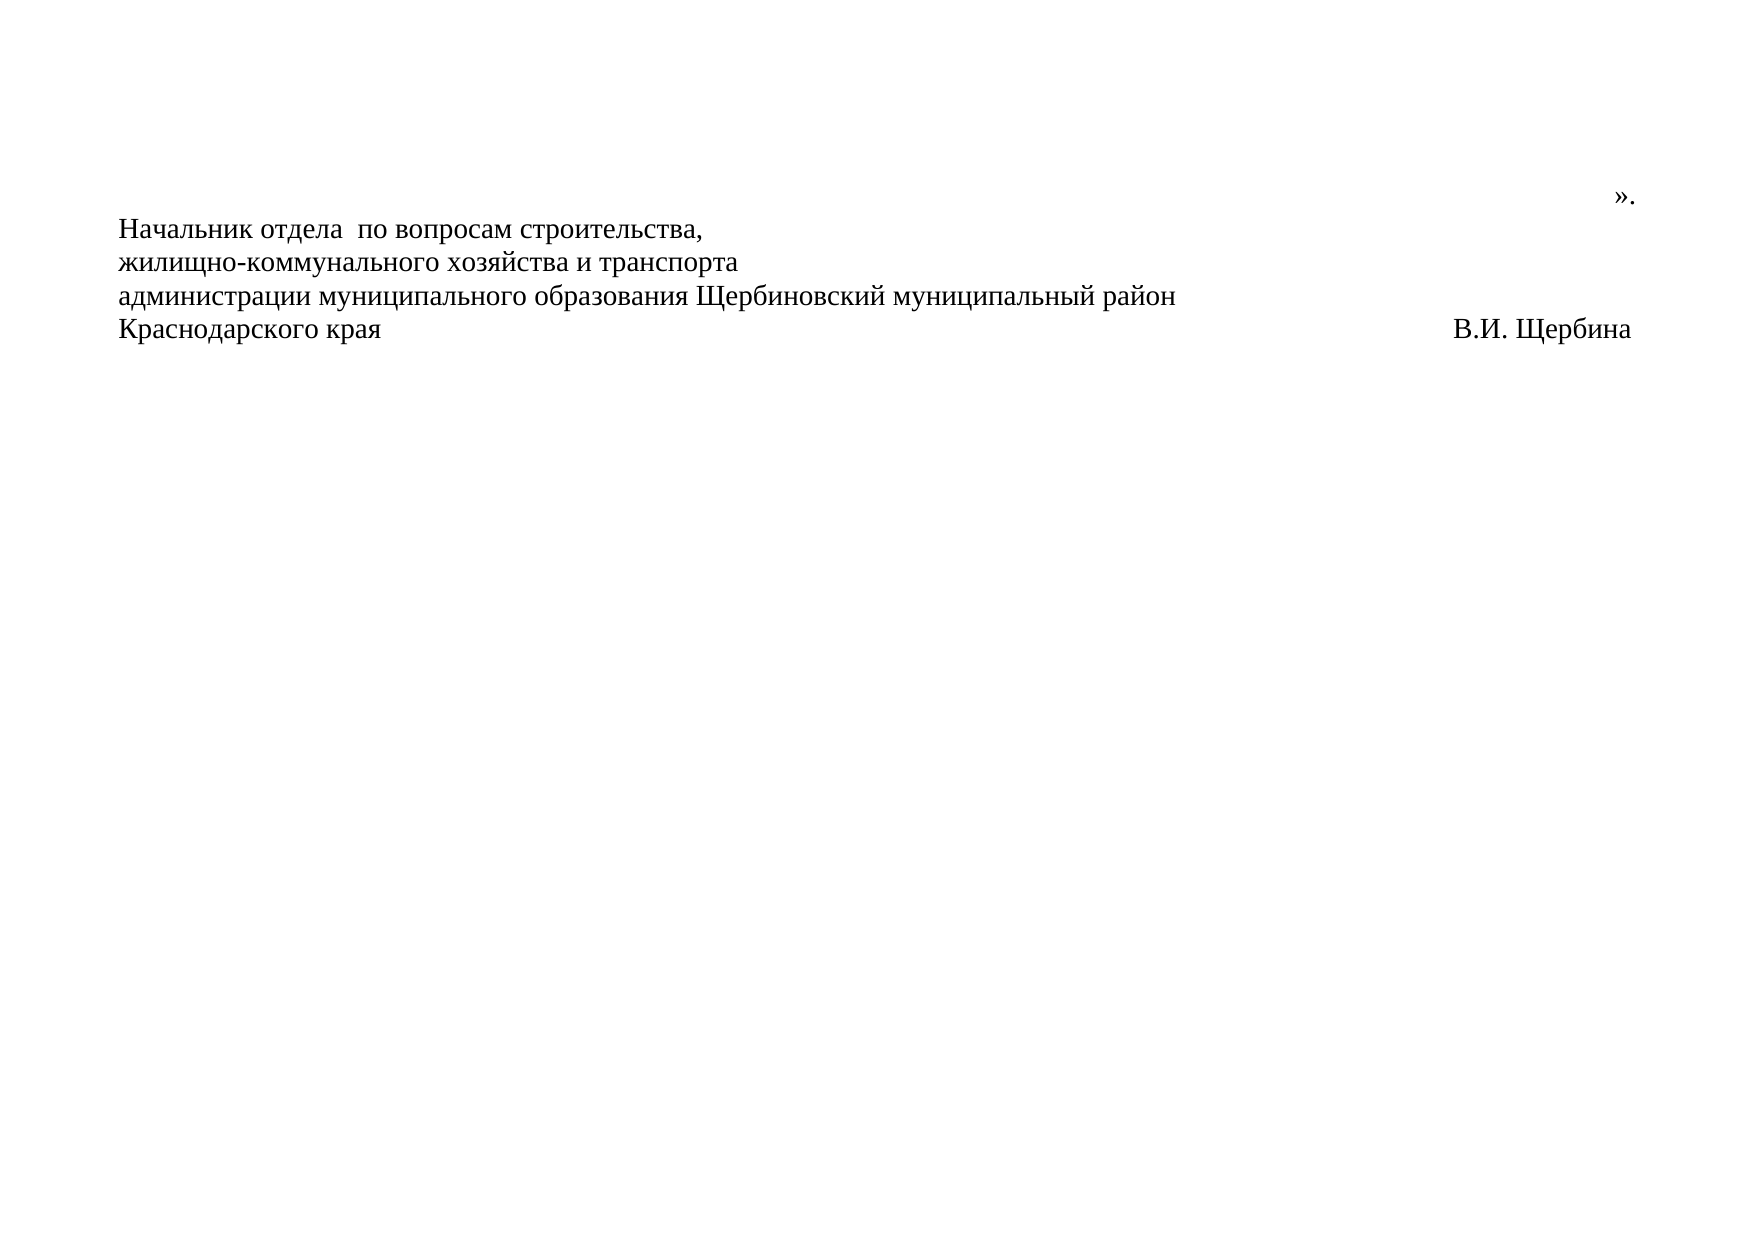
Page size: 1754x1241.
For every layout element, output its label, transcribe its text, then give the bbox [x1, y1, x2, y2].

text Начальник отдела по вопросам строительства, [118, 211, 1636, 244]
text ». [118, 177, 1636, 211]
text Краснодарского края В.И. Щербина [118, 311, 1636, 345]
text администрации муниципального образования Щербиновский муниципальный район [118, 278, 1636, 311]
text жилищно-коммунального хозяйства и транспорта [118, 244, 1636, 278]
